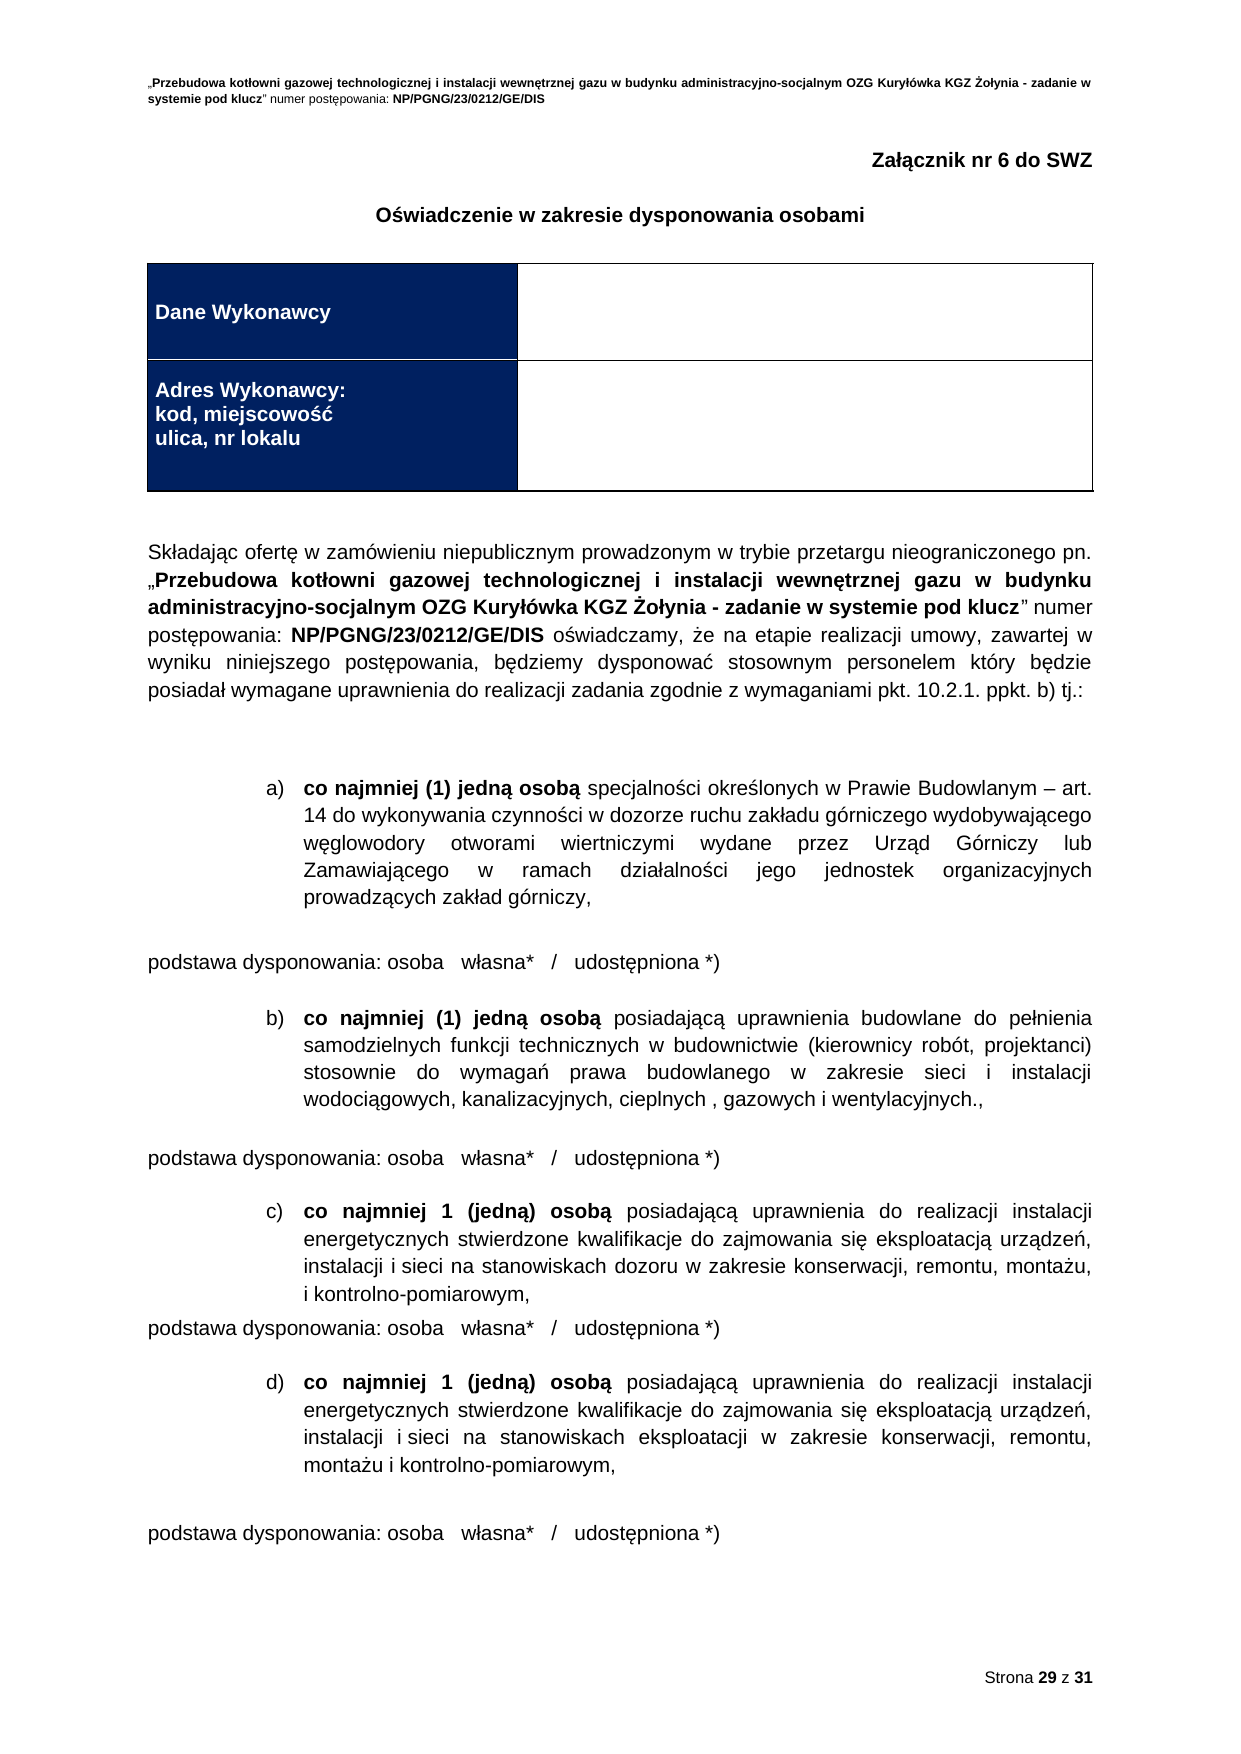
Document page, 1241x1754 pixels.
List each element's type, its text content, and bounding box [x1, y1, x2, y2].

text Składając ofertę w zamówieniu niepublicznym prowadzonym w trybie przetargu nieograniczonego pn. „Przebudowa kotłowni gazowej technologicznej i instalacji wewnętrznej gazu w budynku administracyjno-socjalnym OZG Kuryłówka KGZ Żołynia - zadanie w systemie pod klucz” numer postępowania: NP/PGNG/23/0212/GE/DIS oświadczamy, że na etapie realizacji umowy, zawartej w wyniku niniejszego postępowania, będziemy dysponować stosownym personelem który będzie posiadał wymagane uprawnienia do realizacji zadania zgodnie z wymaganiami pkt. 10.2.1. ppkt. b) tj.: [148, 540, 1093, 701]
text co najmniej 1 (jedną) osobą posiadającą uprawnienia do realizacji instalacji energetycznych stwierdzone kwalifikacje do zajmowania się eksploatacją urządzeń, instalacji i sieci na stanowiskach dozoru w zakresie konserwacji, remontu, montażu, i kontrolno-pomiarowym, [266, 1199, 1093, 1306]
text Oświadczenie w zakresie dysponowania osobami [148, 196, 1093, 229]
table_header [518, 264, 1092, 359]
list co najmniej (1) jedną osobą posiadającą uprawnienia budowlane do pełnienia samodzielnych funkcji technicznych w budownictwie (kierownicy robót, projektanci) stosownie do wymagań prawa budowlanego w zakresie sieci i instalacji wodociągowych, kanalizacyjnych, cieplnych , gazowych i wentylacyjnych., [266, 1003, 1093, 1112]
text podstawa dysponowania: osoba własna* / udostępniona *) [148, 1309, 1093, 1342]
text podstawa dysponowania: osoba własna* / udostępniona *) [148, 943, 1093, 976]
text podstawa dysponowania: osoba własna* / udostępniona *) [148, 1513, 1093, 1547]
text Załącznik nr 6 do SWZ [148, 148, 1093, 172]
table_cell Adres Wykonawcy: kod, miejscowość ulica, nr lokalu [148, 361, 517, 490]
text podstawa dysponowania: osoba własna* / udostępniona *) [148, 1139, 1093, 1172]
table_header Dane Wykonawcy [148, 264, 517, 359]
table_cell [518, 361, 1092, 490]
list co najmniej (1) jedną osobą specjalności określonych w Prawie Budowlanym – art. 14 do wykonywania czynności w dozorze ruchu zakładu górniczego wydobywającego węglowodory otworami wiertniczymi wydane przez Urząd Górniczy lub Zamawiającego w ramach działalności jego jednostek organizacyjnych prowadzących zakład górniczy, [266, 774, 1093, 909]
text co najmniej 1 (jedną) osobą posiadającą uprawnienia do realizacji instalacji energetycznych stwierdzone kwalifikacje do zajmowania się eksploatacją urządzeń, instalacji i sieci na stanowiskach eksploatacji w zakresie konserwacji, remontu, montażu i kontrolno-pomiarowym, [266, 1370, 1093, 1476]
